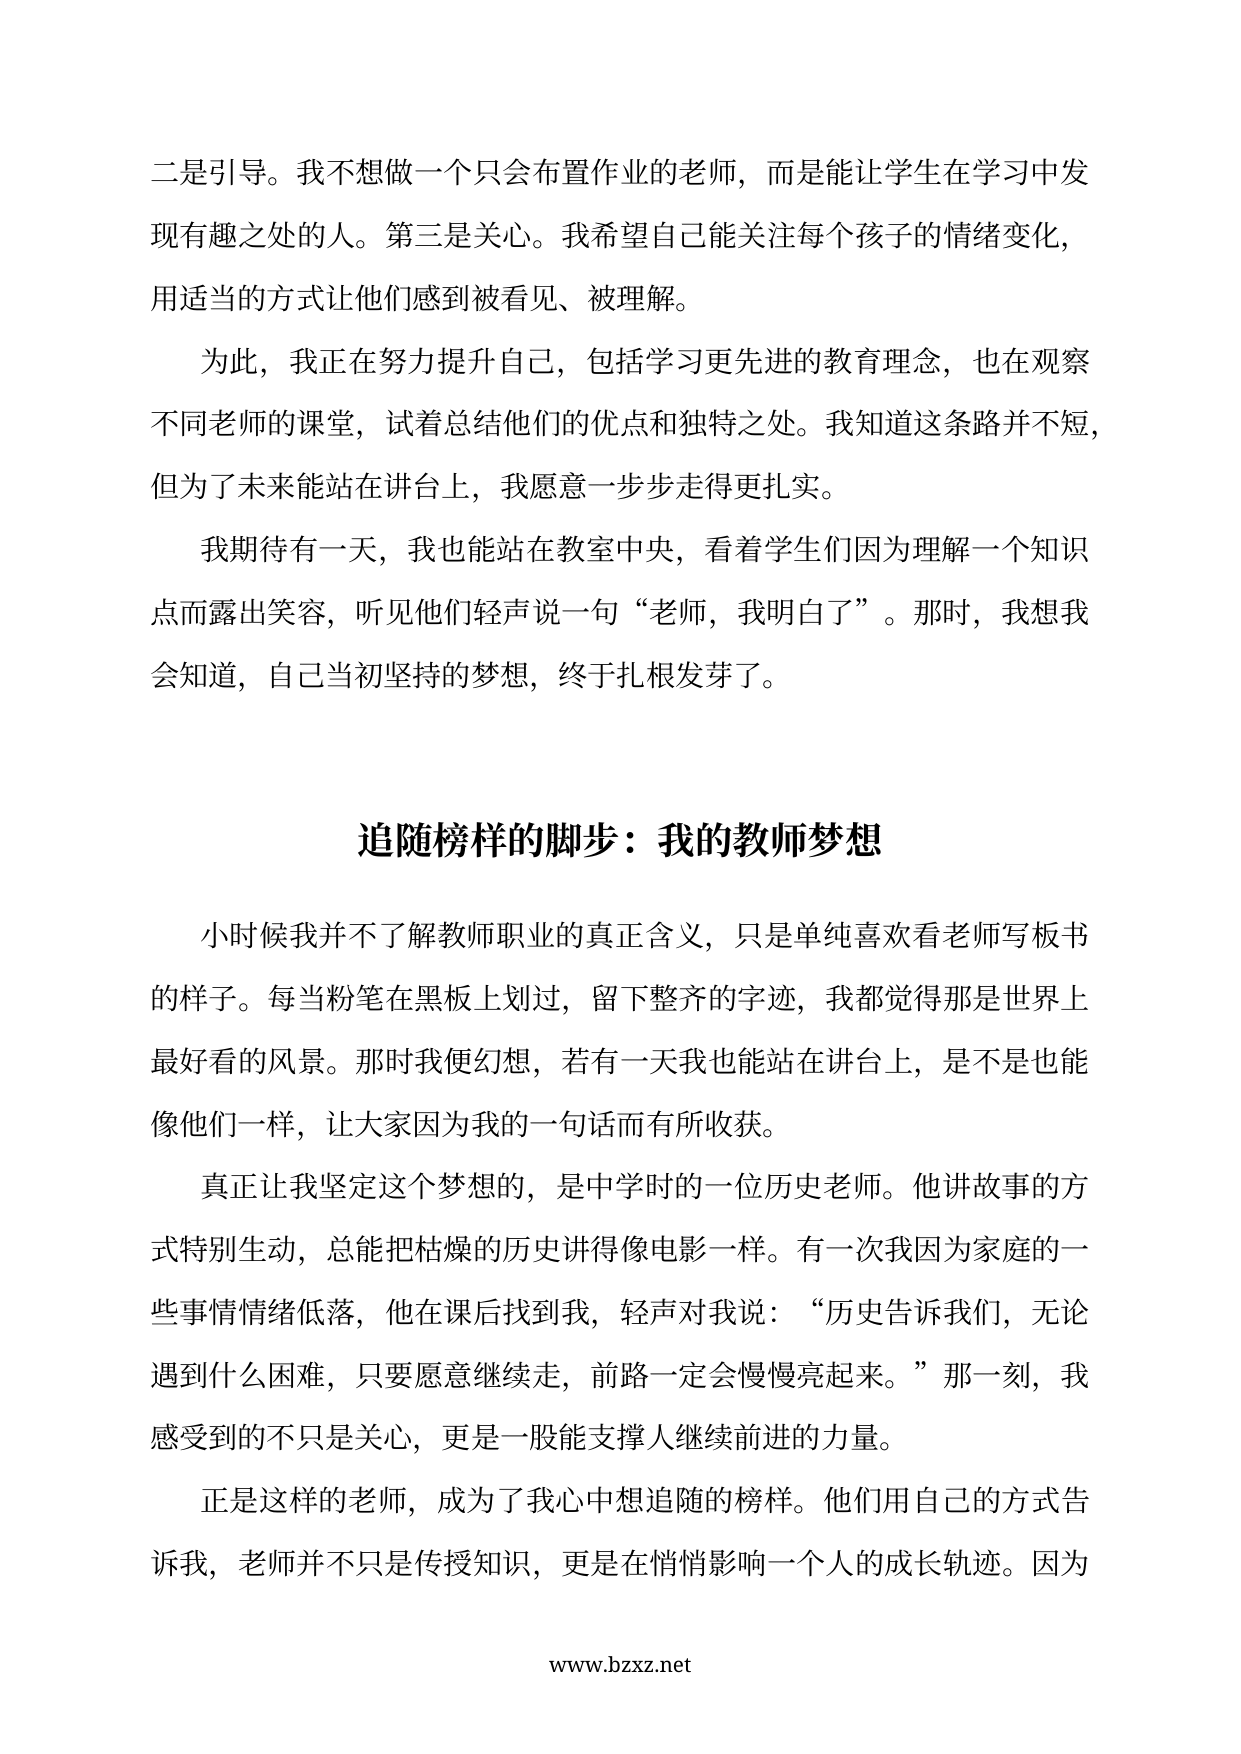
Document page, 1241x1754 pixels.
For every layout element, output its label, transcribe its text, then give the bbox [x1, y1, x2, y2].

text 为此，我正在努力提升自己，包括学习更先进的教育理念，也在观察不同老师的课堂，试着总结他们的优点和独特之处。我知道这条路并不短，但为了未来能站在讲台上，我愿意一步步走得更扎实。 [150, 338, 1090, 506]
text 真正让我坚定这个梦想的，是中学时的一位历史老师。他讲故事的方式特别生动，总能把枯燥的历史讲得像电影一样。有一次我因为家庭的一些事情情绪低落，他在课后找到我，轻声对我说：“历史告诉我们，无论遇到什么困难，只要愿意继续走，前路一定会慢慢亮起来。”那一刻，我感受到的不只是关心，更是一股能支撑人继续前进的力量。 [150, 1164, 1090, 1457]
text 我期待有一天，我也能站在教室中央，看着学生们因为理解一个知识点而露出笑容，听见他们轻声说一句“老师，我明白了”。那时，我想我会知道，自己当初坚持的梦想，终于扎根发芽了。 [150, 527, 1090, 694]
text 小时候我并不了解教师职业的真正含义，只是单纯喜欢看老师写板书的样子。每当粉笔在黑板上划过，留下整齐的字迹，我都觉得那是世界上最好看的风景。那时我便幻想，若有一天我也能站在讲台上，是不是也能像他们一样，让大家因为我的一句话而有所收获。 [150, 913, 1090, 1143]
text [150, 150, 1090, 317]
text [150, 1478, 1090, 1583]
subtitle 追随榜样的脚步：我的教师梦想 [150, 811, 1090, 865]
